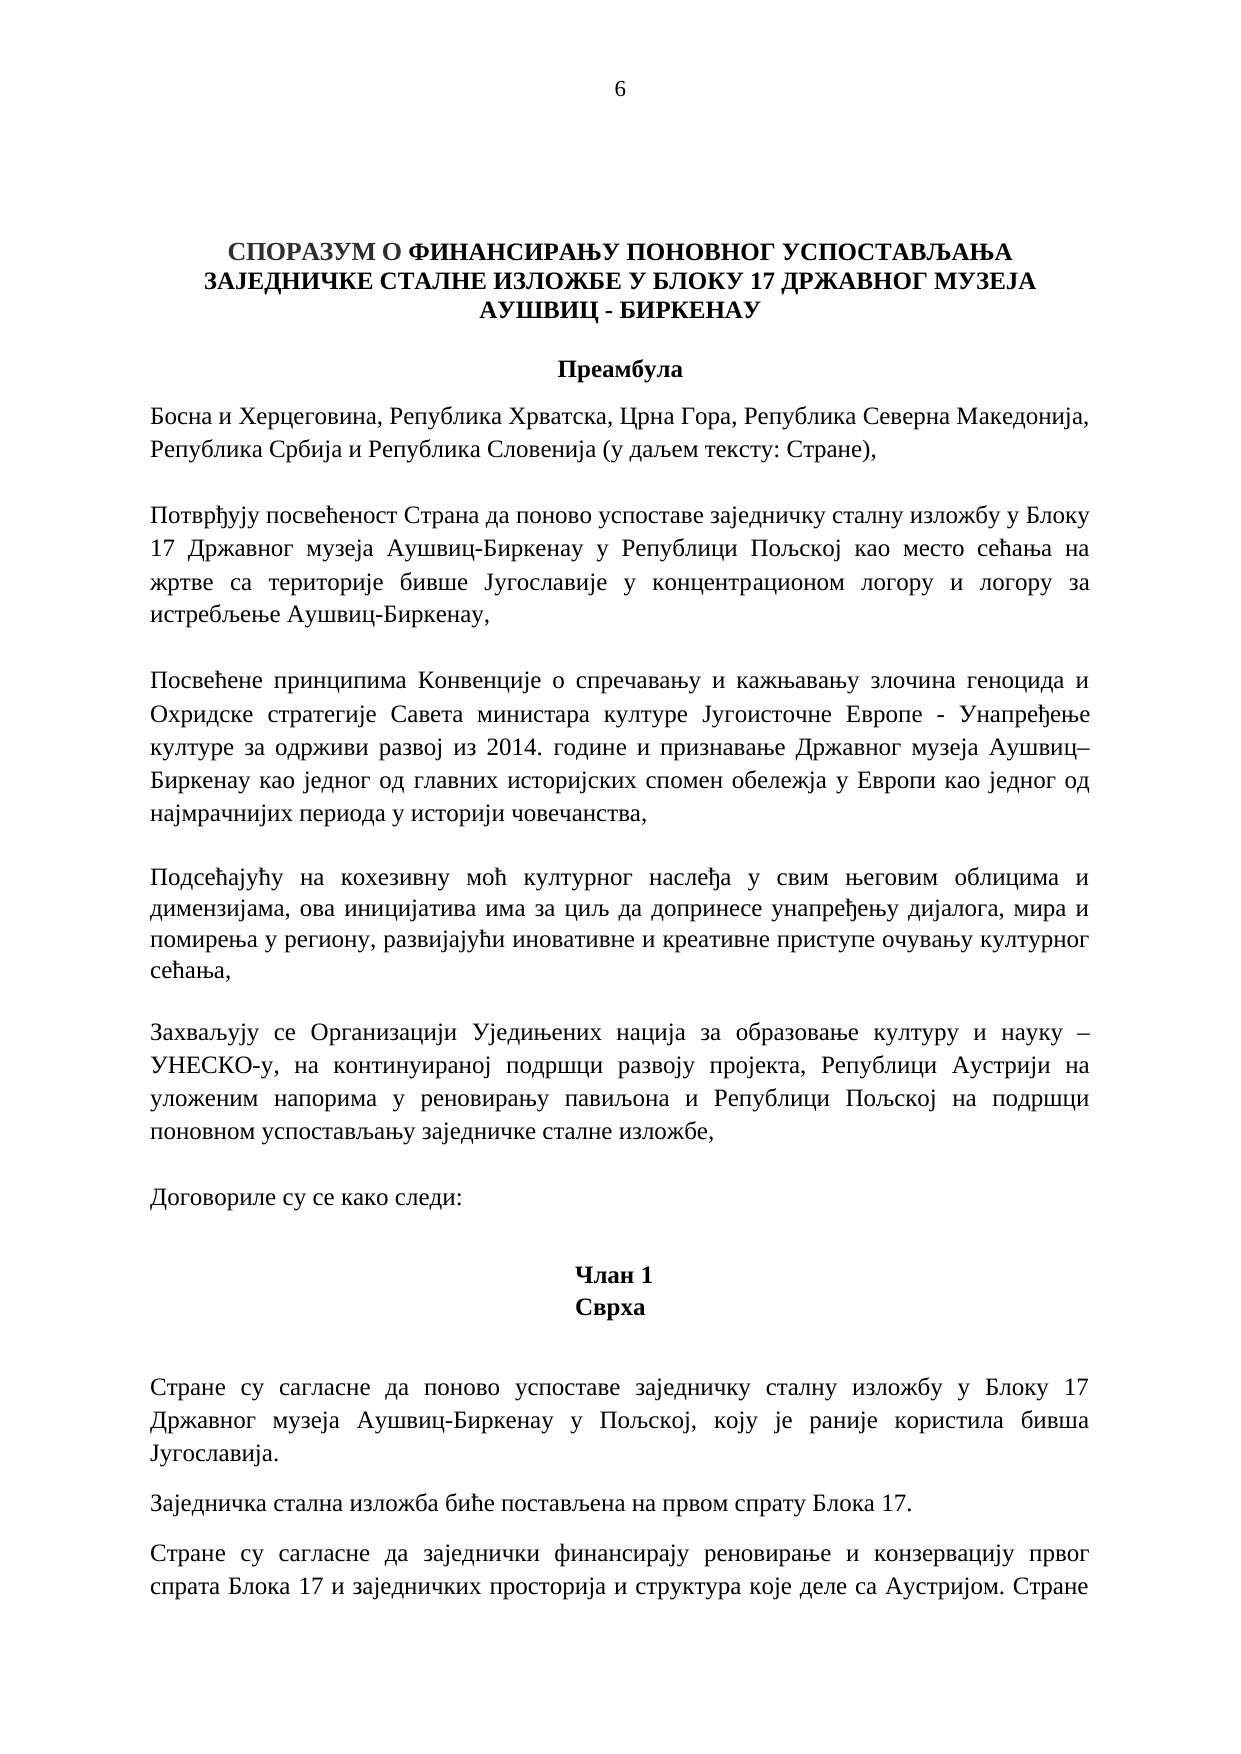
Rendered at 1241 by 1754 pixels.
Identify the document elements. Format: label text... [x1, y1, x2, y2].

text Захваљују се Организацији Уједињених нација за образовање културу и науку – УНЕСКО-у, на континуираној подршци развоју пројекта, Републици Аустрији на уложеним напорима у реновирању павиљона и Републици Пољској на подршци поновном успостављању заједничке сталне изложбе, [150, 1017, 1090, 1145]
text Посвећенe принципима Конвенције о спречавању и кажњавању злочина геноцида и Охридске стратегије Савета министара културе Југоисточне Европе - Унапређење културе за одрживи развој из 2014. године и признавање Државног музеја Аушвиц–Биркенау као једног од главних историјских спомен обележја у Европи као једног од најмрачнијих периода у историји човечанства, [150, 666, 1090, 826]
text Подсећајућу на кохезивну моћ културног наслеђа у свим његовим облицима и димензијама, ова иницијатива има за циљ да допринесе унапређењу дијалога, мира и помирења у региону, развијајући иновативне и креативне приступе очувању културног сећања, [150, 862, 1090, 984]
text Преамбула [150, 354, 1090, 382]
text Босна и Херцеговина, Република Хрватска, Црна Гора, Република Северна Македонија, Република Србија и Република Словенија (у даљем тексту: Стране), [150, 401, 1090, 463]
text Потврђују посвећеност Страна да поново успоставе заједничку сталну изложбу у Блоку 17 Државног музеја Аушвиц-Биркенау у Републици Пољској као место сећања на жртве са територије бивше Југославије у концентрационом логору и логору за истребљење Аушвиц-Биркенау, [150, 501, 1090, 628]
text Заједничка стална изложба биће постављена на првом спрату Блока 17. [150, 1488, 1090, 1517]
text Стране су сагласне да поново успоставе заједничку сталну изложбу у Блоку 17 Државног музеја Аушвиц-Биркенау у Пољској, коју је раније користила бивша Југославија. [150, 1372, 1090, 1467]
text Сврха [150, 1292, 1090, 1320]
text Члан 1 [150, 1261, 1090, 1289]
text СПОРАЗУМ О ФИНАНСИРАЊУ ПОНОВНОГ УСПОСТАВЉАЊА ЗАЈЕДНИЧКЕ СТАЛНЕ ИЗЛОЖБЕ У БЛОКУ 17 ДРЖАВНОГ МУЗЕЈА АУШВИЦ - БИРКЕНАУ [150, 236, 1090, 324]
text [150, 1538, 1090, 1599]
text Договориле су се како следи: [150, 1182, 1090, 1211]
